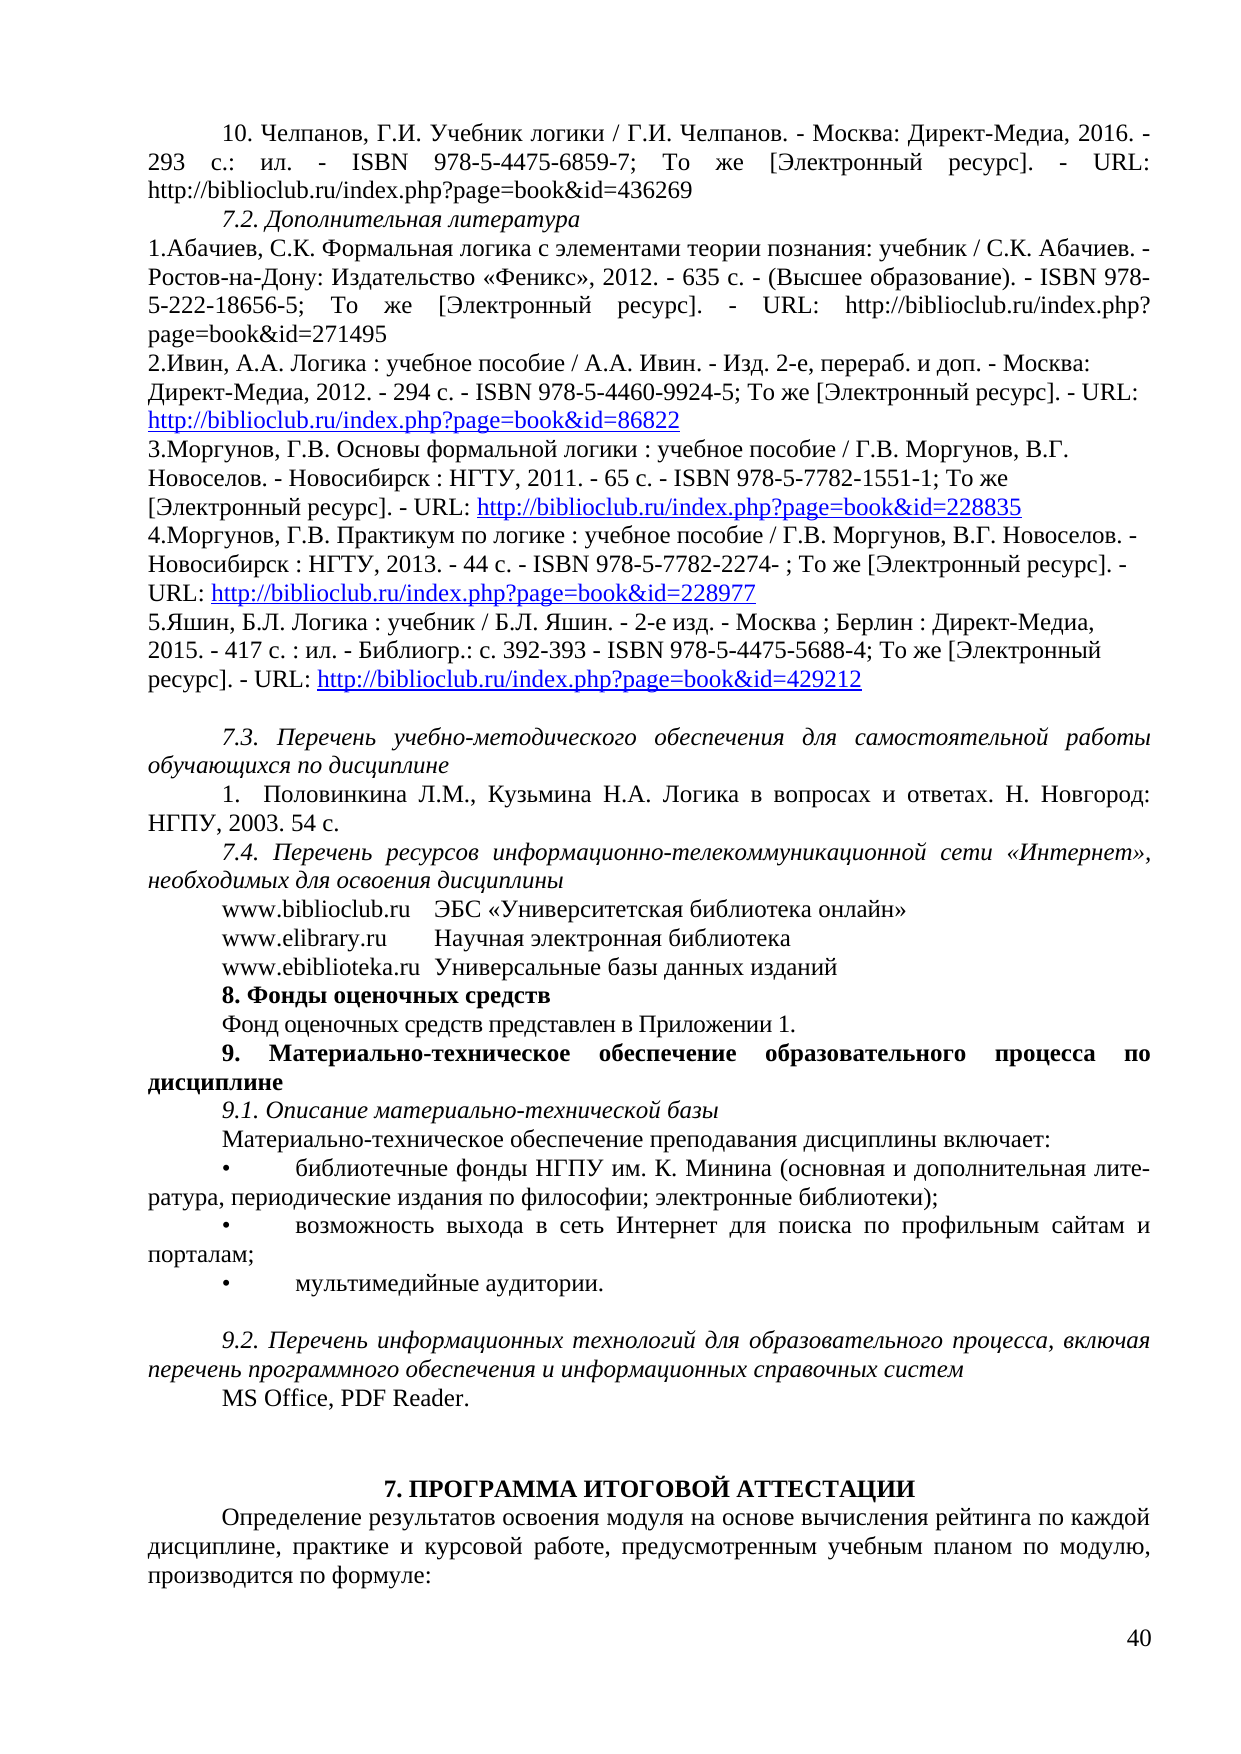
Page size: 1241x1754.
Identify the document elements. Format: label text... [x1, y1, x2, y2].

text 7.2. Дополнительная литература [148, 204, 1152, 233]
text 7. ПРОГРАММА ИТОГОВОЙ АТТЕСТАЦИИ [148, 1474, 1152, 1502]
text Материально-техническое обеспечение преподавания дисциплины включает: [148, 1124, 1152, 1153]
text 4.Моргунов, Г.В. Практикум по логике : учебное пособие / Г.В. Моргунов, В.Г. Новоселов. - Новосибирск : НГТУ, 2013. - 44 с. - ISBN 978-5-7782-2274- ; То же [Электронный ресурс]. - URL: http://biblioclub.ru/index.php?page=book&id=228977 [148, 521, 1152, 607]
text 1.Абачиев, С.К. Формальная логика с элементами теории познания: учебник / С.К. Абачиев. - Ростов-на-Дону: Издательство «Феникс», 2012. - 635 с. - (Высшее образование). - ISBN 978-5-222-18656-5; То же [Электронный ресурс]. - URL: http://biblioclub.ru/index.php?page=book&id=271495 [148, 233, 1152, 348]
text • возможность выхода в сеть Интернет для поиска по профильным сайтам и порталам; [148, 1211, 1152, 1268]
text 3.Моргунов, Г.В. Основы формальной логики : учебное пособие / Г.В. Моргунов, В.Г. Новоселов. - Новосибирск : НГТУ, 2011. - 65 с. - ISBN 978-5-7782-1551-1; То же [Электронный ресурс]. - URL: http://biblioclub.ru/index.php?page=book&id=228835 [148, 434, 1152, 521]
text • библиотечные фонды НГПУ им. К. Минина (основная и дополнительная лите-ратура, периодические издания по философии; электронные библиотеки); [148, 1153, 1152, 1211]
text Фонд оценочных средств представлен в Приложении 1. [148, 1009, 1152, 1038]
text www.ebiblioteka.ru Универсальные базы данных изданий [148, 952, 1152, 981]
text 9. Материально-техническое обеспечение образовательного процесса по дисциплине [148, 1038, 1152, 1096]
text 8. Фонды оценочных средств [148, 981, 1152, 1009]
text 1. Половинкина Л.М., Кузьмина Н.А. Логика в вопросах и ответах. Н. Новгород: НГПУ, 2003. 54 с. [148, 779, 1152, 837]
text www.elibrary.ru Научная электронная библиотека [148, 923, 1152, 952]
text • мультимедийные аудитории. [148, 1268, 1152, 1297]
text 5.Яшин, Б.Л. Логика : учебник / Б.Л. Яшин. - 2-е изд. - Москва ; Берлин : Директ-Медиа, 2015. - 417 с. : ил. - Библиогр.: с. 392-393 - ISBN 978-5-4475-5688-4; То же [Электронный ресурс]. - URL: http://biblioclub.ru/index.php?page=book&id=429212 [148, 607, 1152, 693]
text Определение результатов освоения модуля на основе вычисления рейтинга по каждой дисциплине, практике и курсовой работе, предусмотренным учебным планом по модулю, производится по формуле: [148, 1502, 1152, 1589]
text 2.Ивин, А.А. Логика : учебное пособие / А.А. Ивин. - Изд. 2-е, перераб. и доп. - Москва: Директ-Медиа, 2012. - 294 с. - ISBN 978-5-4460-9924-5; То же [Электронный ресурс]. - URL: http://biblioclub.ru/index.php?page=book&id=86822 [148, 348, 1152, 434]
text 7.4. Перечень ресурсов информационно-телекоммуникационной сети «Интернет», необходимых для освоения дисциплины [148, 837, 1152, 894]
text www.biblioclub.ru ЭБС «Университетская библиотека онлайн» [148, 894, 1152, 923]
text 7.3. Перечень учебно-методического обеспечения для самостоятельной работы обучающихся по дисциплине [148, 722, 1152, 779]
text 9.1. Описание материально-технической базы [148, 1096, 1152, 1124]
text 9.2. Перечень информационных технологий для образовательного процесса, включая перечень программного обеспечения и информационных справочных систем [148, 1326, 1152, 1383]
text MS Office, PDF Reader. [148, 1383, 1152, 1412]
text 10. Челпанов, Г.И. Учебник логики / Г.И. Челпанов. - Москва: Директ-Медиа, 2016. - 293 с.: ил. - ISBN 978-5-4475-6859-7; То же [Электронный ресурс]. - URL: http://biblioclub.ru/index.php?page=book&id=436269 [148, 118, 1152, 204]
